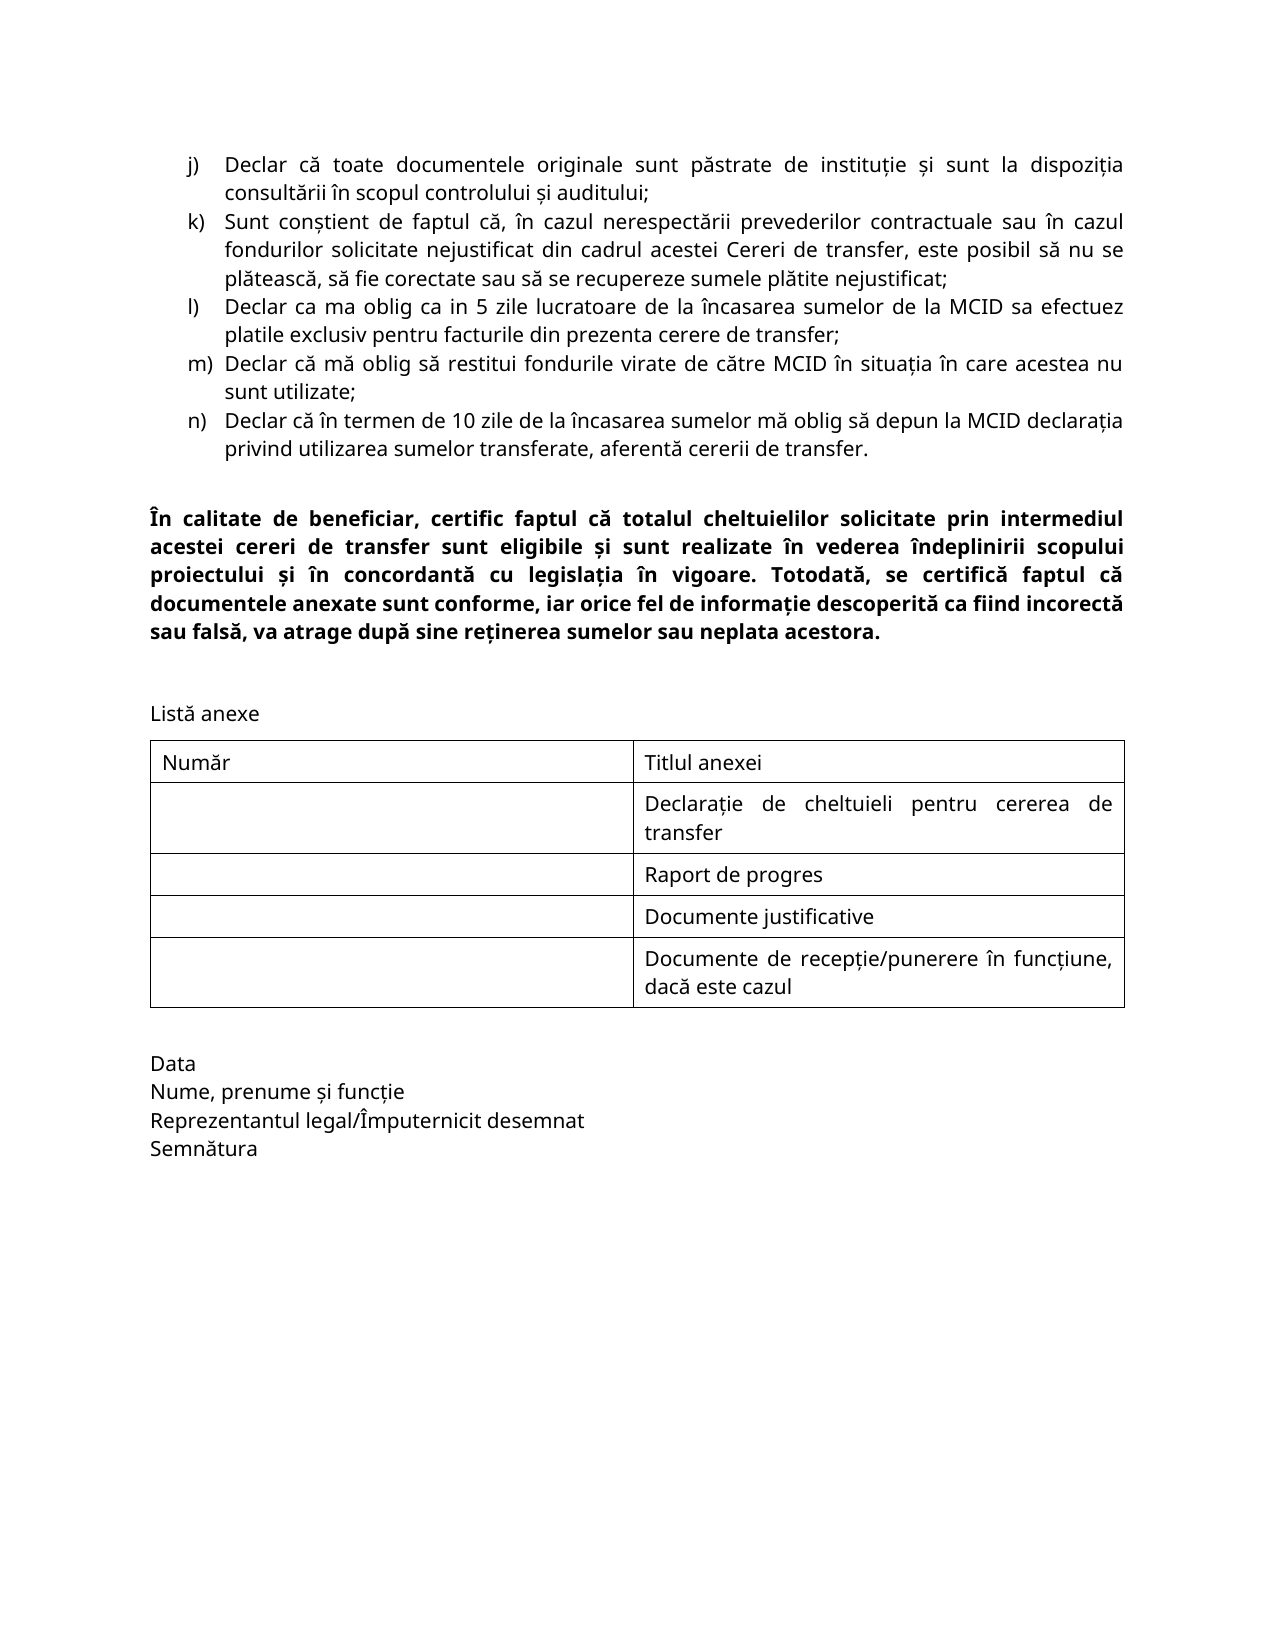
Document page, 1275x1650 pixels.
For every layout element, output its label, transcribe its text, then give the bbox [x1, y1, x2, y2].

list Declar că mă oblig să restitui fondurile virate de către MCID în situația în care acestea nu sunt utilizate; [187, 349, 1125, 406]
table_cell [151, 896, 633, 937]
list Declar că toate documentele originale sunt păstrate de instituție și sunt la dispoziția consultării în scopul controlului și auditului; [187, 150, 1125, 207]
text Data [150, 1049, 1125, 1077]
text În calitate de beneficiar, certific faptul că totalul cheltuielilor solicitate prin intermediul acestei cereri de transfer sunt eligibile și sunt realizate în vederea îndeplinirii scopului proiectului și în concordantă cu legislația în vigoare. Totodată, se certifică faptul că documentele anexate sunt conforme, iar orice fel de informație descoperită ca fiind incorectă sau falsă, va atrage după sine reținerea sumelor sau neplata acestora. [150, 504, 1125, 646]
table_header Număr [151, 741, 633, 782]
text Listă anexe [150, 699, 1125, 728]
table_cell Raport de progres [634, 854, 1124, 895]
table_cell Documente de recepție/punerere în funcțiune, dacă este cazul [634, 938, 1124, 1007]
table_cell [151, 938, 633, 1007]
list Declar ca ma oblig ca in 5 zile lucratoare de la încasarea sumelor de la MCID sa efectuez platile exclusiv pentru facturile din prezenta cerere de transfer; [187, 292, 1125, 349]
table_header Titlul anexei [634, 741, 1124, 782]
list Declar că în termen de 10 zile de la încasarea sumelor mă oblig să depun la MCID declarația privind utilizarea sumelor transferate, aferentă cererii de transfer. [187, 406, 1125, 463]
table_cell [151, 783, 633, 853]
table_cell Documente justificative [634, 896, 1124, 937]
table_cell [151, 854, 633, 895]
text Reprezentantul legal/Împuternicit desemnat [150, 1106, 1125, 1134]
text Nume, prenume și funcție [150, 1077, 1125, 1106]
text Semnătura [150, 1134, 1125, 1163]
table_cell Declarație de cheltuieli pentru cererea de transfer [634, 783, 1124, 853]
list Sunt conștient de faptul că, în cazul nerespectării prevederilor contractuale sau în cazul fondurilor solicitate nejustificat din cadrul acestei Cereri de transfer, este posibil să nu se plătească, să fie corectate sau să se recupereze sumele plătite nejustificat; [187, 207, 1125, 292]
